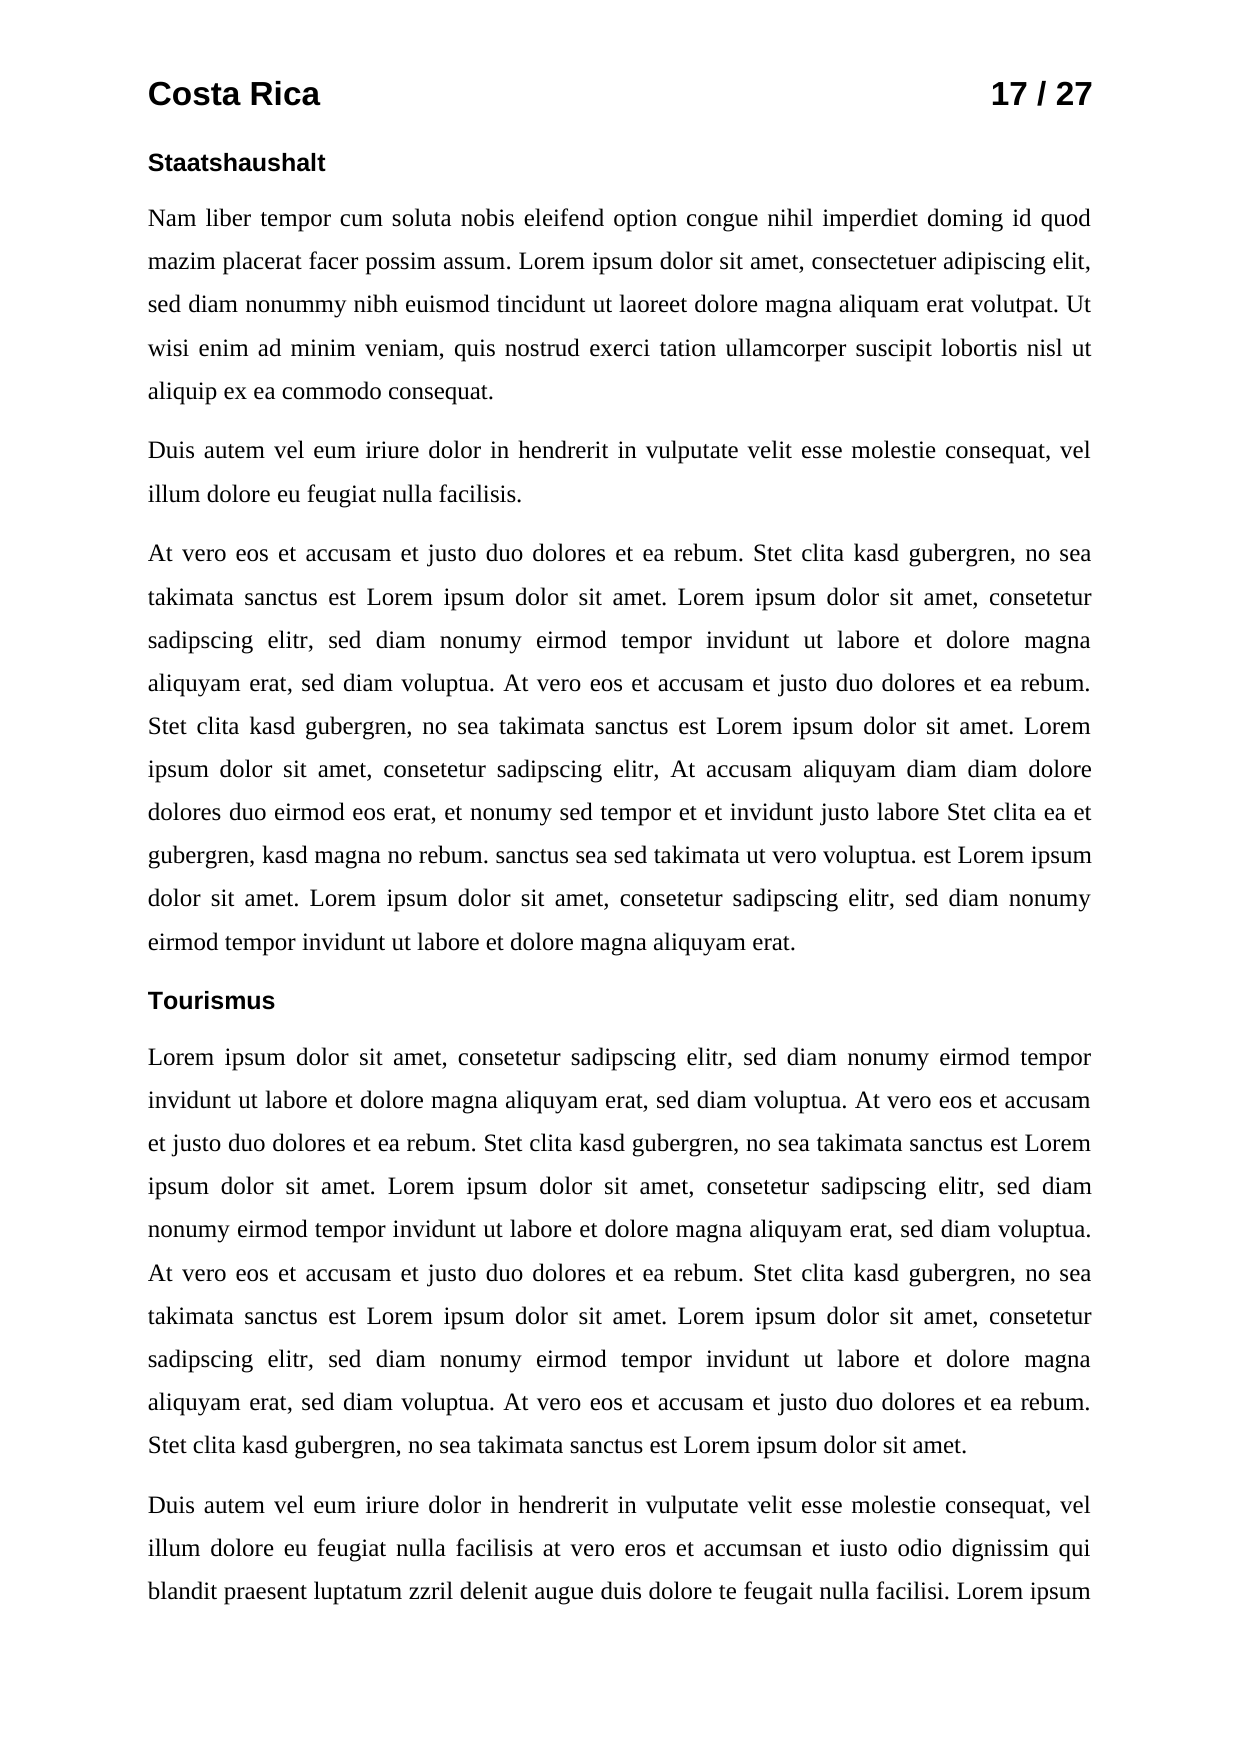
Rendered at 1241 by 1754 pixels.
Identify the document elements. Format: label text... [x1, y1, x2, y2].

text At vero eos et accusam et justo duo dolores et ea rebum. Stet clita kasd gubergren, no sea takimata sanctus est Lorem ipsum dolor sit amet. Lorem ipsum dolor sit amet, consetetur sadipscing elitr, sed diam nonumy eirmod tempor invidunt ut labore et dolore magna aliquyam erat, sed diam voluptua. At vero eos et accusam et justo duo dolores et ea rebum. Stet clita kasd gubergren, no sea takimata sanctus est Lorem ipsum dolor sit amet. Lorem ipsum dolor sit amet, consetetur sadipscing elitr, At accusam aliquyam diam diam dolore dolores duo eirmod eos erat, et nonumy sed tempor et et invidunt justo labore Stet clita ea et gubergren, kasd magna no rebum. sanctus sea sed takimata ut vero voluptua. est Lorem ipsum dolor sit amet. Lorem ipsum dolor sit amet, consetetur sadipscing elitr, sed diam nonumy eirmod tempor invidunt ut labore et dolore magna aliquyam erat. [148, 538, 1093, 955]
text Nam liber tempor cum soluta nobis eleifend option congue nihil imperdiet doming id quod mazim placerat facer possim assum. Lorem ipsum dolor sit amet, consectetuer adipiscing elit, sed diam nonummy nibh euismod tincidunt ut laoreet dolore magna aliquam erat volutpat. Ut wisi enim ad minim veniam, quis nostrud exerci tation ullamcorper suscipit lobortis nisl ut aliquip ex ea commodo consequat. [148, 203, 1093, 404]
text Duis autem vel eum iriure dolor in hendrerit in vulputate velit esse molestie consequat, vel illum dolore eu feugiat nulla facilisis. [148, 436, 1093, 507]
subtitle Tourismus [148, 986, 1093, 1015]
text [148, 1490, 1093, 1605]
subtitle Staatshaushalt [148, 148, 1093, 176]
text Lorem ipsum dolor sit amet, consetetur sadipscing elitr, sed diam nonumy eirmod tempor invidunt ut labore et dolore magna aliquyam erat, sed diam voluptua. At vero eos et accusam et justo duo dolores et ea rebum. Stet clita kasd gubergren, no sea takimata sanctus est Lorem ipsum dolor sit amet. Lorem ipsum dolor sit amet, consetetur sadipscing elitr, sed diam nonumy eirmod tempor invidunt ut labore et dolore magna aliquyam erat, sed diam voluptua. At vero eos et accusam et justo duo dolores et ea rebum. Stet clita kasd gubergren, no sea takimata sanctus est Lorem ipsum dolor sit amet. Lorem ipsum dolor sit amet, consetetur sadipscing elitr, sed diam nonumy eirmod tempor invidunt ut labore et dolore magna aliquyam erat, sed diam voluptua. At vero eos et accusam et justo duo dolores et ea rebum. Stet clita kasd gubergren, no sea takimata sanctus est Lorem ipsum dolor sit amet. [148, 1042, 1093, 1459]
